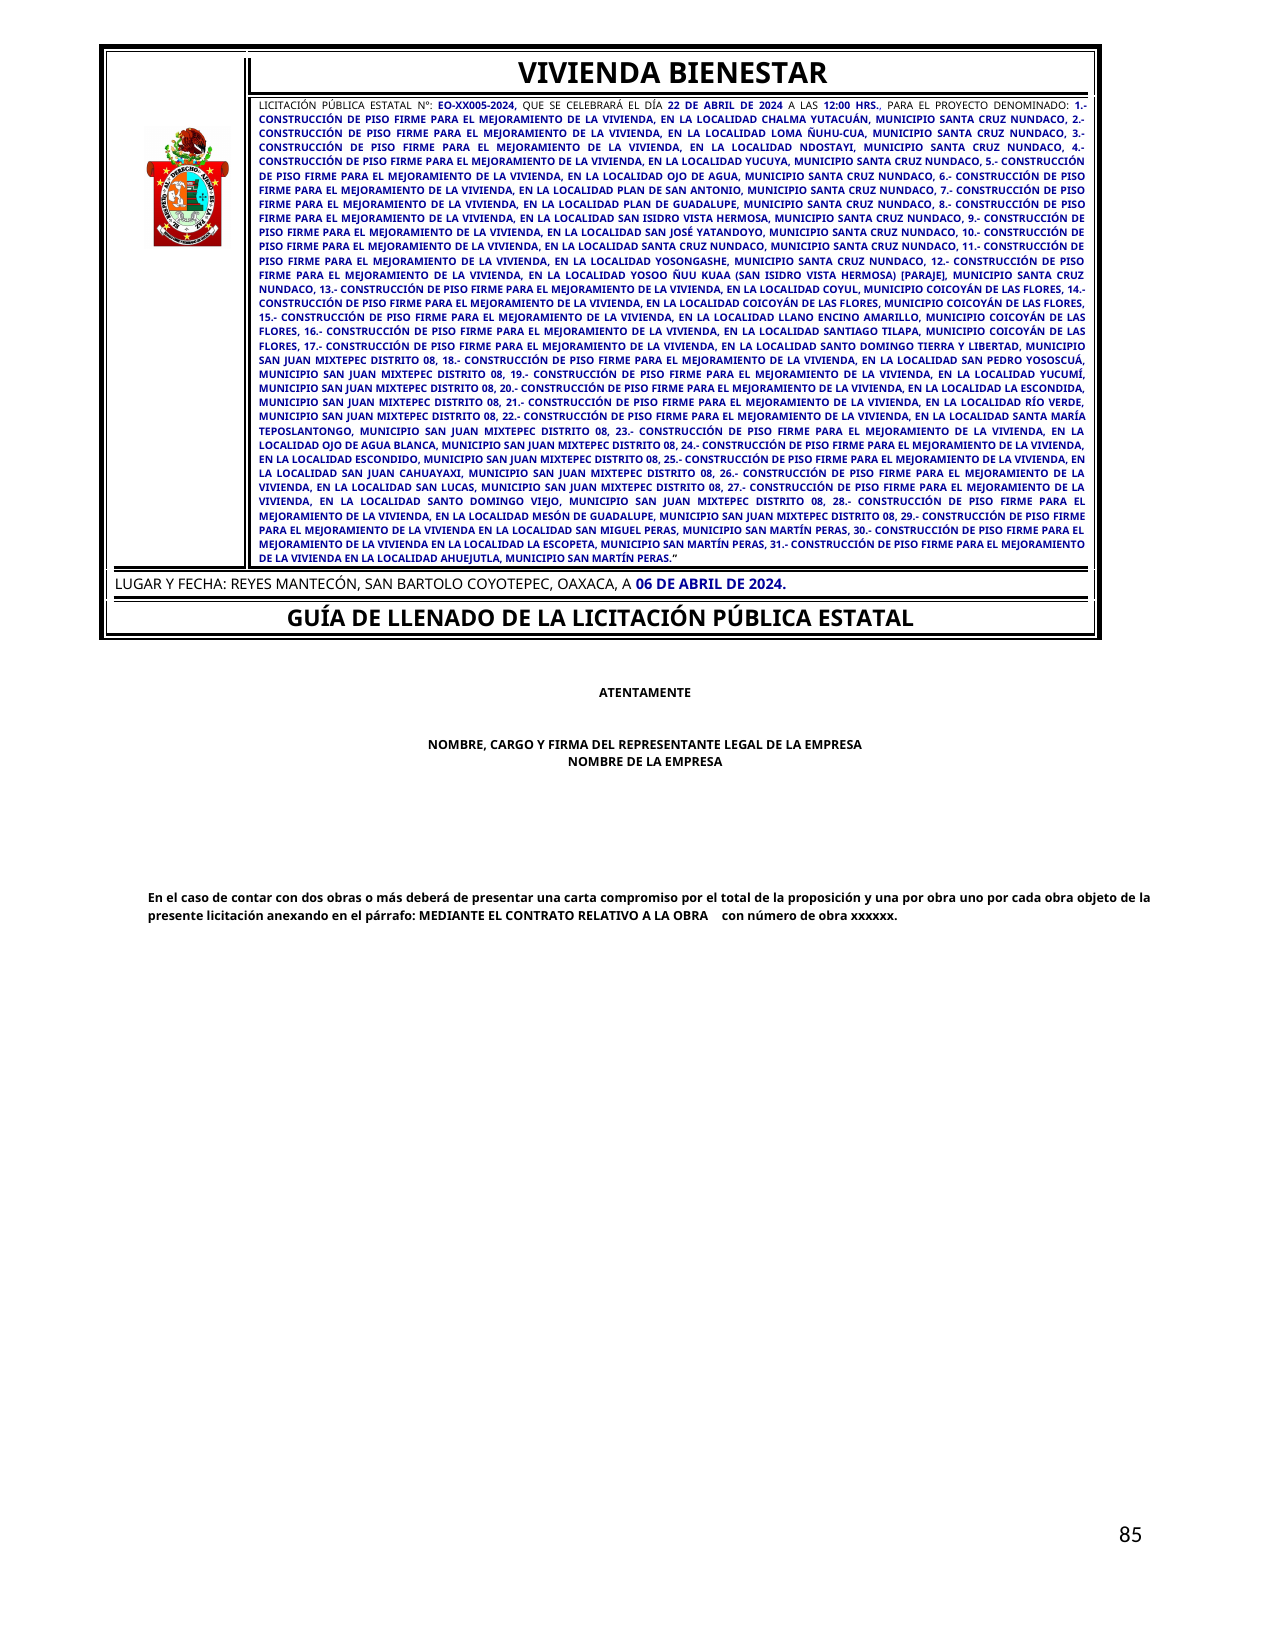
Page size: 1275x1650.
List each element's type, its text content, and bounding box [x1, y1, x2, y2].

text NOMBRE, CARGO Y FIRMA DEL REPRESENTANTE LEGAL DE LA EMPRESA [148, 736, 1142, 753]
text NOMBRE DE LA EMPRESA [148, 753, 1142, 770]
text En el caso de contar con dos obras o más deberá de presentar una carta compromiso por el total de la proposición y una por obra uno por cada obra objeto de la presente licitación anexando en el párrafo: MEDIANTE EL CONTRATO RELATIVO A LA OBRA con número de obra xxxxxx. [148, 889, 1152, 924]
picture [144, 126, 231, 249]
text ATENTAMENTE [148, 684, 1142, 702]
